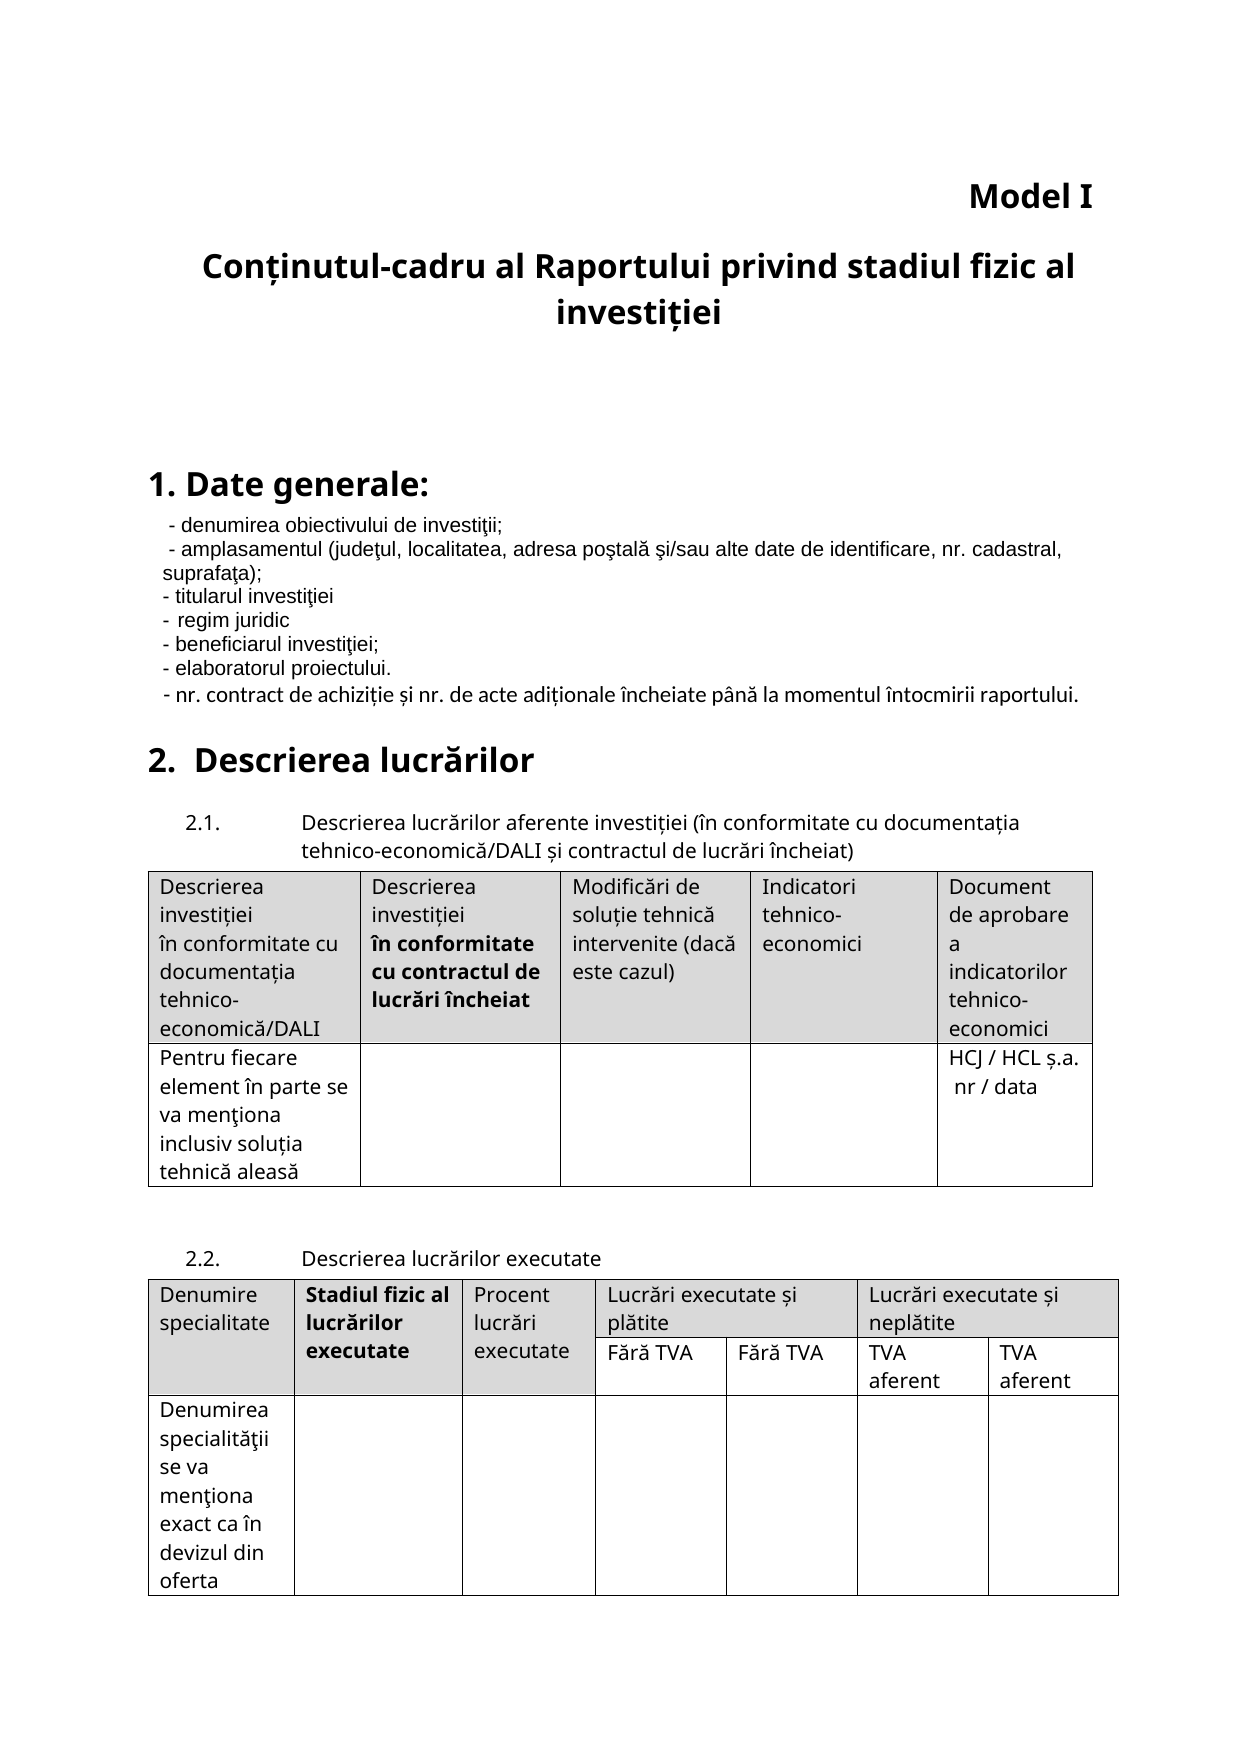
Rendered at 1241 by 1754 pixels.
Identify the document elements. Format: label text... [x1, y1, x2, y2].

subtitle Conţinutul-cadru al Raportului privind stadiul fizic al investiţiei [185, 243, 1093, 334]
table_header Modificări de soluţie tehnică intervenite (dacă este cazul) [561, 872, 750, 1042]
table_header Indicatori tehnico-economici [751, 872, 937, 1042]
table_cell Fără TVA [596, 1338, 726, 1394]
subtitle Date generale: [148, 461, 1093, 506]
table_cell TVA aferent [989, 1338, 1118, 1394]
table_cell Fără TVA [727, 1338, 857, 1394]
table_cell HCJ / HCL ş.a. nr / data [938, 1044, 1092, 1186]
table_header Lucrări executate şi plătite [596, 1280, 857, 1337]
table_cell [751, 1044, 937, 1186]
table_cell [596, 1396, 726, 1594]
table_header Document de aprobare a indicatorilor tehnico-economici [938, 872, 1092, 1042]
subtitle Model I [185, 173, 1093, 218]
table_header Stadiul fizic al lucrărilor executate [295, 1280, 462, 1394]
table_cell [989, 1396, 1118, 1594]
table_cell [561, 1044, 750, 1186]
table_cell [295, 1396, 462, 1594]
table_cell [361, 1044, 560, 1186]
subtitle Descrierea lucrărilor aferente investiţiei (în conformitate cu documentaţia tehnico-economică/DALI şi contractul de lucrări încheiat) [185, 808, 1093, 864]
table_cell [858, 1396, 988, 1594]
table_cell Pentru fiecare element în parte se va menţiona inclusiv soluţia tehnică aleasă [149, 1044, 360, 1186]
table_cell TVA aferent [858, 1338, 988, 1394]
subtitle Descrierea lucrărilor [148, 737, 1093, 783]
subtitle - denumirea obiectivului de investiţii; - amplasamentul (judeţul, localitatea, adresa poştală şi/sau alte date de identificare, nr. cadastral, suprafaţa); - titularul investiţiei [162, 512, 1093, 608]
table_cell [463, 1396, 595, 1594]
text - nr. contract de achiziţie şi nr. de acte adiţionale încheiate până la momentul întocmirii raportului. [148, 680, 1093, 708]
table_header Lucrări executate şi neplătite [858, 1280, 1118, 1337]
table_header Procent lucrări executate [463, 1280, 595, 1394]
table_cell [149, 1396, 294, 1594]
table_cell [727, 1396, 857, 1594]
table_header Descrierea investiţiei în conformitate cu documentaţia tehnico-economică/DALI [149, 872, 360, 1042]
subtitle - beneficiarul investiţiei; - elaboratorul proiectului. [162, 632, 1093, 680]
subtitle regim juridic [162, 608, 1093, 632]
table_header Denumire specialitate [149, 1280, 294, 1394]
subtitle Descrierea lucrărilor executate [185, 1244, 1093, 1272]
table_header Descrierea investiţiei în conformitate cu contractul de lucrări încheiat [361, 872, 560, 1042]
